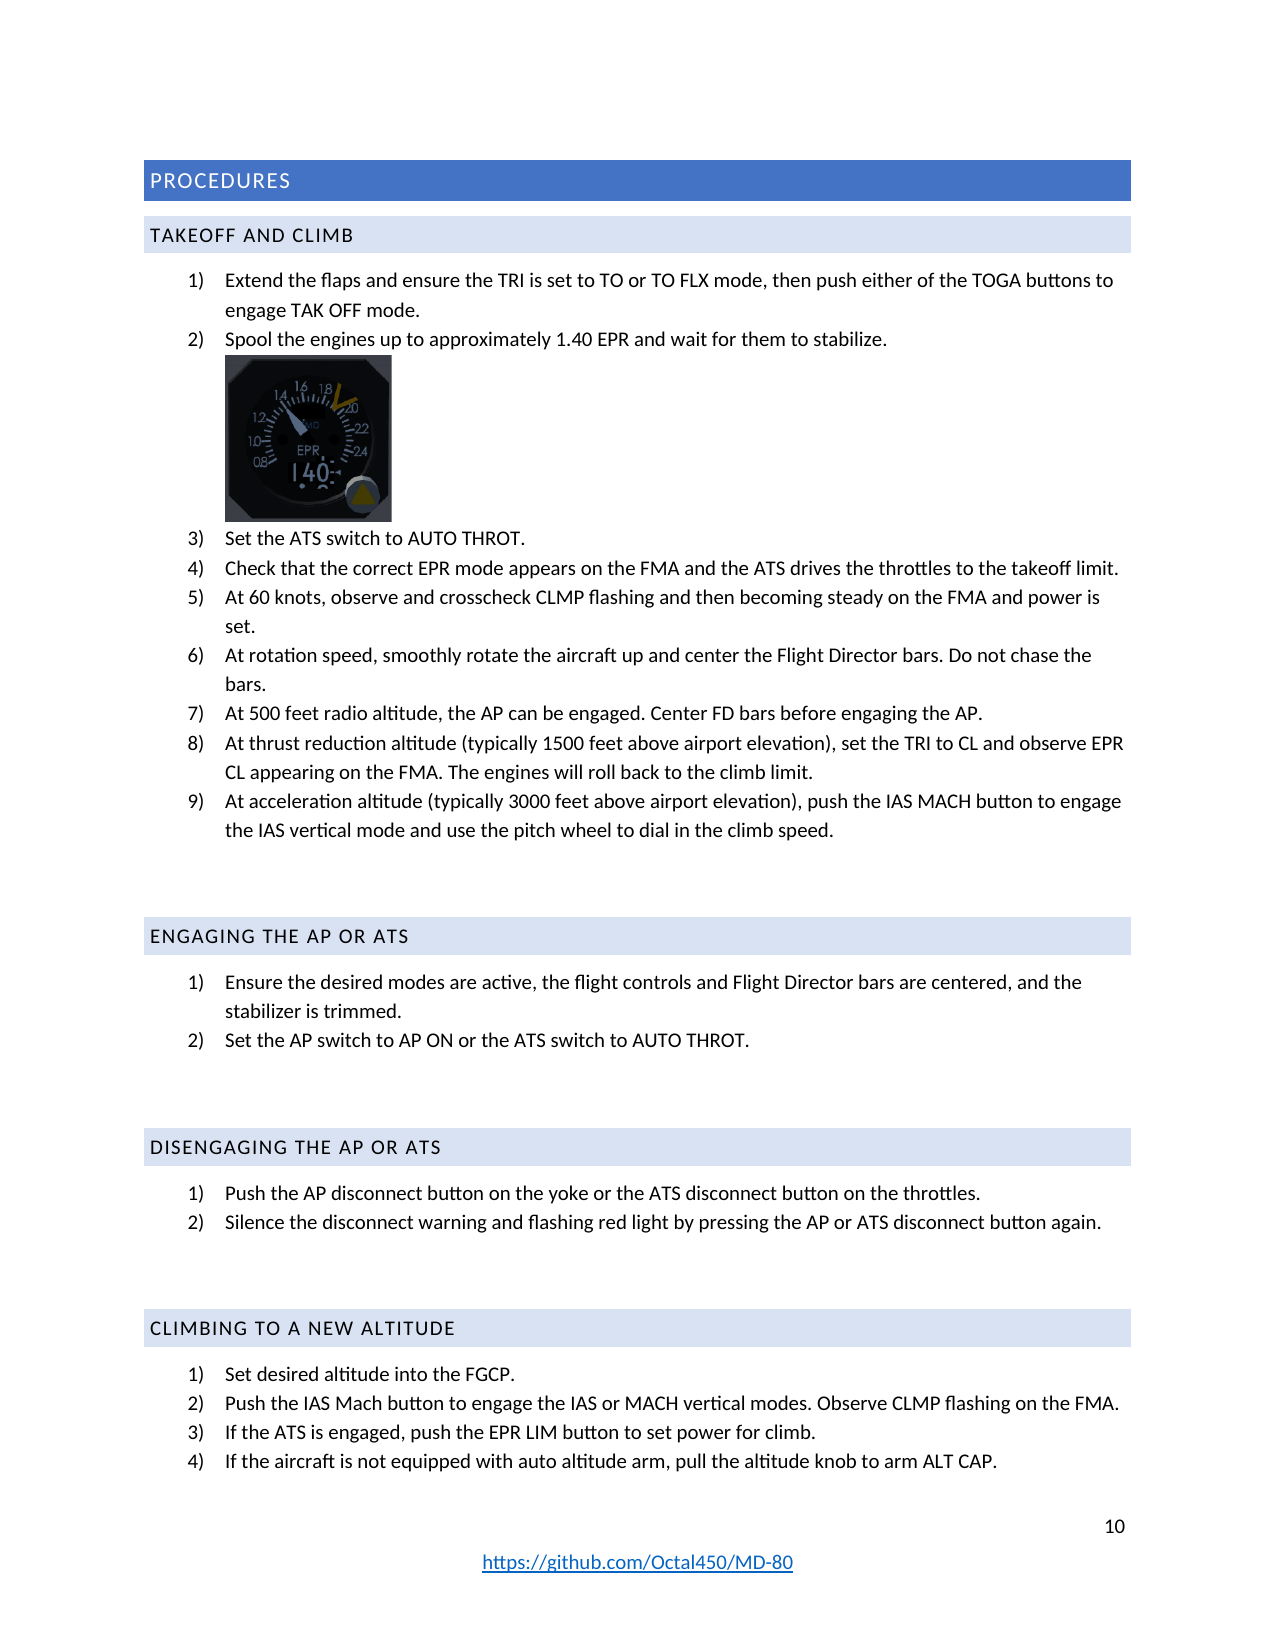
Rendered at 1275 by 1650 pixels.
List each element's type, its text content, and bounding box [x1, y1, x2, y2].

list At rotation speed, smoothly rotate the aircraft up and center the Flight Director bars. Do not chase the bars. [187, 642, 1125, 697]
list At acceleration altitude (typically 3000 feet above airport elevation), push the IAS MACH button to engage the IAS vertical mode and use the pitch wheel to dial in the climb speed. [187, 788, 1125, 843]
subtitle Climbing to a New Altitude [150, 1315, 1125, 1341]
subtitle Disengaging the AP or ATS [150, 1134, 1125, 1159]
list Check that the correct EPR mode appears on the FMA and the ATS drives the throttles to the takeoff limit. [187, 555, 1125, 580]
list Set desired altitude into the FGCP. [187, 1361, 1125, 1386]
list Ensure the desired modes are active, the flight controls and Flight Director bars are centered, and the stabilizer is trimmed. [187, 969, 1125, 1024]
list At 60 knots, observe and crosscheck CLMP flashing and then becoming steady on the FMA and power is set. [187, 584, 1125, 638]
list Spool the engines up to approximately 1.40 EPR and wait for them to stabilize. [187, 326, 1125, 522]
list Set the ATS switch to AUTO THROT. [187, 526, 1125, 551]
list Set the AP switch to AP ON or the ATS switch to AUTO THROT. [187, 1028, 1125, 1053]
list At 500 feet radio altitude, the AP can be engaged. Center FD bars before engaging the AP. [187, 701, 1125, 726]
list Silence the disconnect warning and flashing red light by pressing the AP or ATS disconnect button again. [187, 1209, 1125, 1234]
subtitle Engaging the AP or ATS [150, 924, 1125, 949]
subtitle Takeoff and Climb [150, 222, 1125, 247]
list Push the IAS Mach button to engage the IAS or MACH vertical modes. Observe CLMP flashing on the FMA. [187, 1390, 1125, 1416]
list At thrust reduction altitude (typically 1500 feet above airport elevation), set the TRI to CL and observe EPR CL appearing on the FMA. The engines will roll back to the climb limit. [187, 730, 1125, 784]
list Push the AP disconnect button on the yoke or the ATS disconnect button on the throttles. [187, 1180, 1125, 1205]
list Extend the flaps and ensure the TRI is set to TO or TO FLX mode, then push either of the TOGA buttons to engage TAK OFF mode. [187, 268, 1125, 322]
picture [225, 355, 392, 522]
list If the ATS is engaged, push the EPR LIM button to set power for climb. [187, 1419, 1125, 1445]
subtitle Procedures [150, 167, 1125, 195]
list If the aircraft is not equipped with auto altitude arm, pull the altitude knob to arm ALT CAP. [187, 1448, 1125, 1474]
